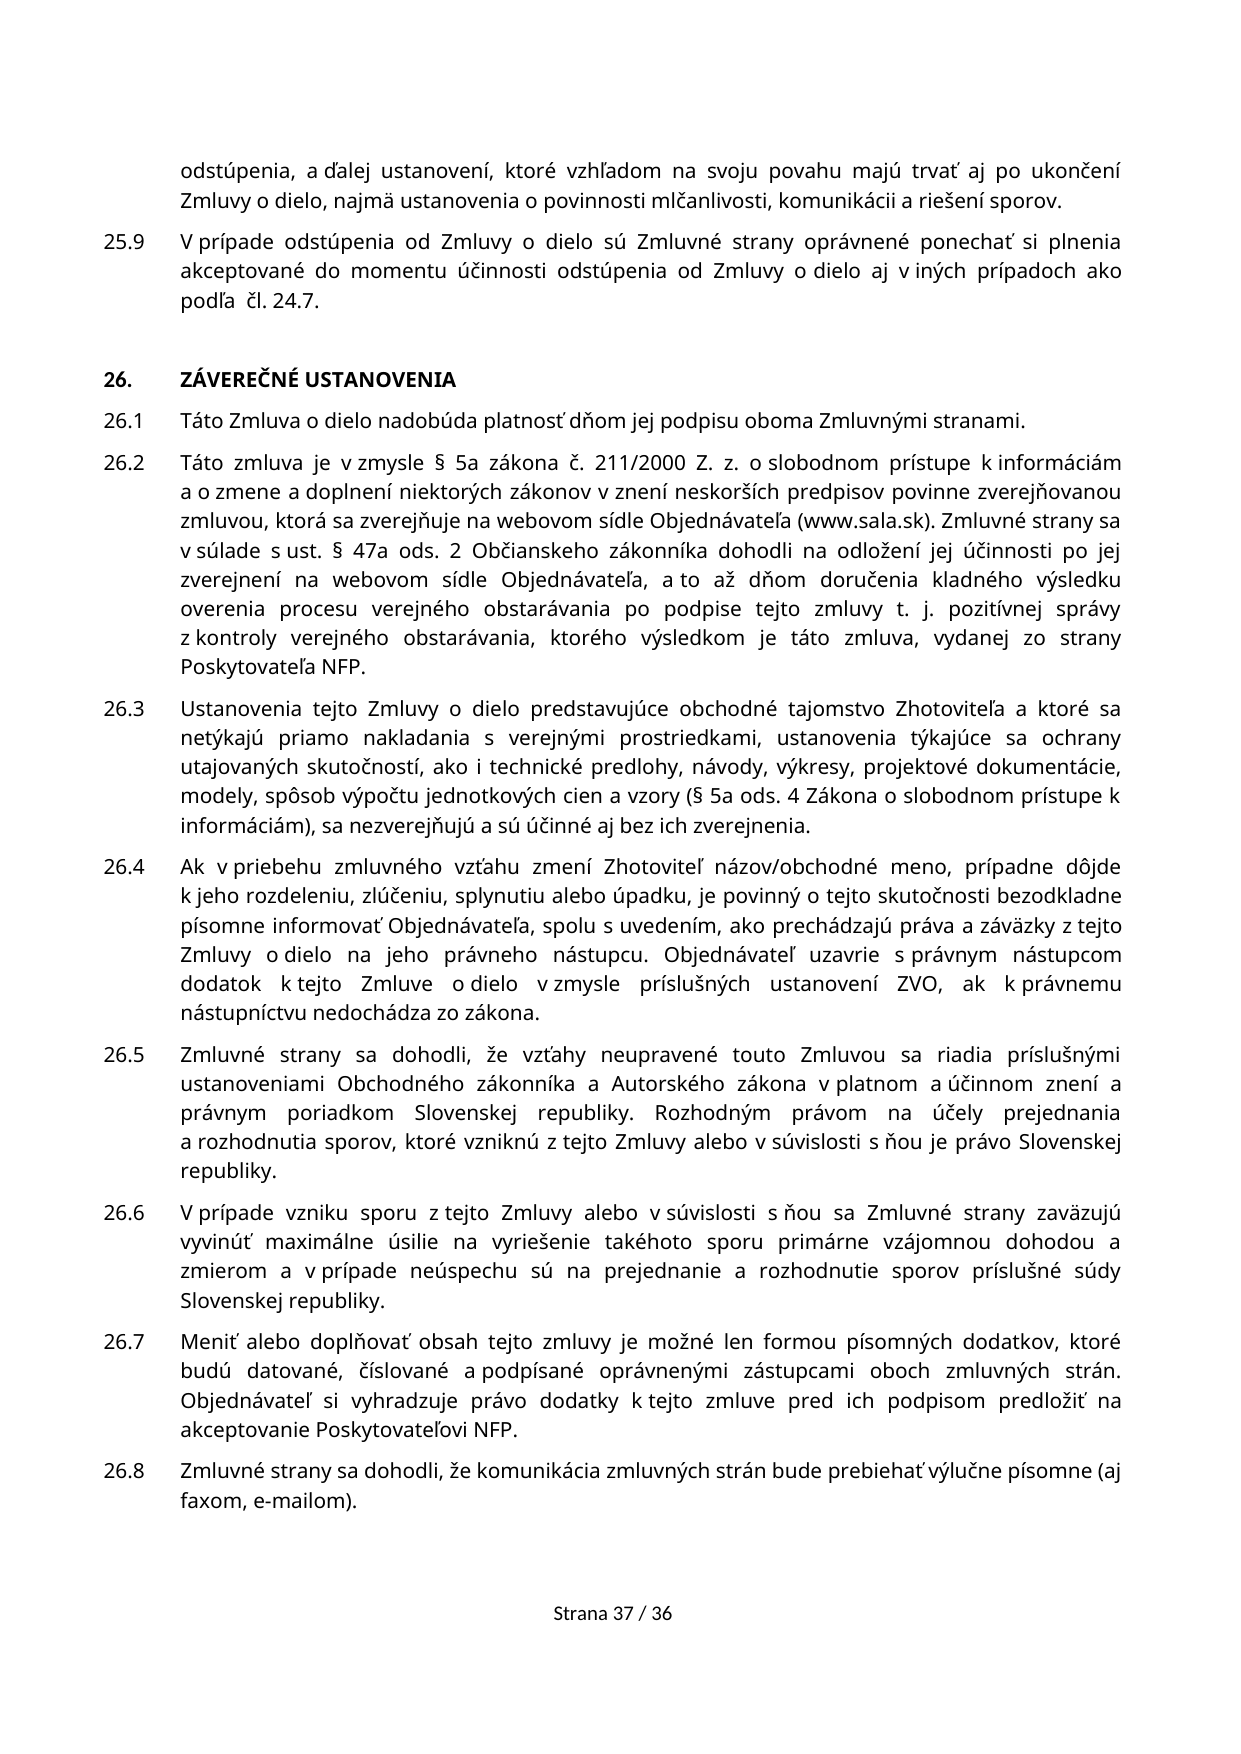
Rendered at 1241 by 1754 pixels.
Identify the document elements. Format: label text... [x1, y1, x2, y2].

text Ustanovenia tejto Zmluvy o dielo predstavujúce obchodné tajomstvo Zhotoviteľa a ktoré sa netýkajú priamo nakladania s verejnými prostriedkami, ustanovenia týkajúce sa ochrany utajovaných skutočností, ako i technické predlohy, návody, výkresy, projektové dokumentácie, modely, spôsob výpočtu jednotkových cien a vzory (§ 5a ods. 4 Zákona o slobodnom prístupe k informáciám), sa nezverejňujú a sú účinné aj bez ich zverejnenia. [103, 693, 1122, 839]
text Ak v priebehu zmluvného vzťahu zmení Zhotoviteľ názov/obchodné meno, prípadne dôjde k jeho rozdeleniu, zlúčeniu, splynutiu alebo úpadku, je povinný o tejto skutočnosti bezodkladne písomne informovať Objednávateľa, spolu s uvedením, ako prechádzajú práva a záväzky z tejto Zmluvy o dielo na jeho právneho nástupcu. Objednávateľ uzavrie s právnym nástupcom dodatok k tejto Zmluve o dielo v zmysle príslušných ustanovení ZVO, ak k právnemu nástupníctvu nedochádza zo zákona. [103, 852, 1122, 1027]
text Zmluvné strany sa dohodli, že vzťahy neupravené touto Zmluvou sa riadia príslušnými ustanoveniami Obchodného zákonníka a Autorského zákona v platnom a účinnom znení a právnym poriadkom Slovenskej republiky. Rozhodným právom na účely prejednania a rozhodnutia sporov, ktoré vzniknú z tejto Zmluvy alebo v súvislosti s ňou je právo Slovenskej republiky. [103, 1039, 1122, 1185]
text V prípade vzniku sporu z tejto Zmluvy alebo v súvislosti s ňou sa Zmluvné strany zaväzujú vyvinúť maximálne úsilie na vyriešenie takéhoto sporu primárne vzájomnou dohodou a zmierom a v prípade neúspechu sú na prejednanie a rozhodnutie sporov príslušné súdy Slovenskej republiky. [103, 1198, 1122, 1314]
text Táto zmluva je v zmysle § 5a zákona č. 211/2000 Z. z. o slobodnom prístupe k informáciám a o zmene a doplnení niektorých zákonov v znení neskorších predpisov povinne zverejňovanou zmluvou, ktorá sa zverejňuje na webovom sídle Objednávateľa (www.sala.sk). Zmluvné strany sa v súlade s ust. § 47a ods. 2 Občianskeho zákonníka dohodli na odložení jej účinnosti po jej zverejnení na webovom sídle Objednávateľa, a to až dňom doručenia kladného výsledku overenia procesu verejného obstarávania po podpise tejto zmluvy t. j. pozitívnej správy z kontroly verejného obstarávania, ktorého výsledkom je táto zmluva, vydanej zo strany Poskytovateľa NFP. [103, 448, 1122, 681]
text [103, 156, 1122, 214]
text Táto Zmluva o dielo nadobúda platnosť dňom jej podpisu oboma Zmluvnými stranami. [103, 406, 1122, 435]
text ZÁVEREČNÉ USTANOVENIA [103, 364, 1122, 393]
text Meniť alebo doplňovať obsah tejto zmluvy je možné len formou písomných dodatkov, ktoré budú datované, číslované a podpísané oprávnenými zástupcami oboch zmluvných strán. Objednávateľ si vyhradzuje právo dodatky k tejto zmluve pred ich podpisom predložiť na akceptovanie Poskytovateľovi NFP. [103, 1327, 1122, 1443]
text V prípade odstúpenia od Zmluvy o dielo sú Zmluvné strany oprávnené ponechať si plnenia akceptované do momentu účinnosti odstúpenia od Zmluvy o dielo aj v iných prípadoch ako podľa čl. 24.7. [103, 227, 1122, 314]
text Zmluvné strany sa dohodli, že komunikácia zmluvných strán bude prebiehať výlučne písomne (aj faxom, e-mailom). [103, 1456, 1122, 1514]
